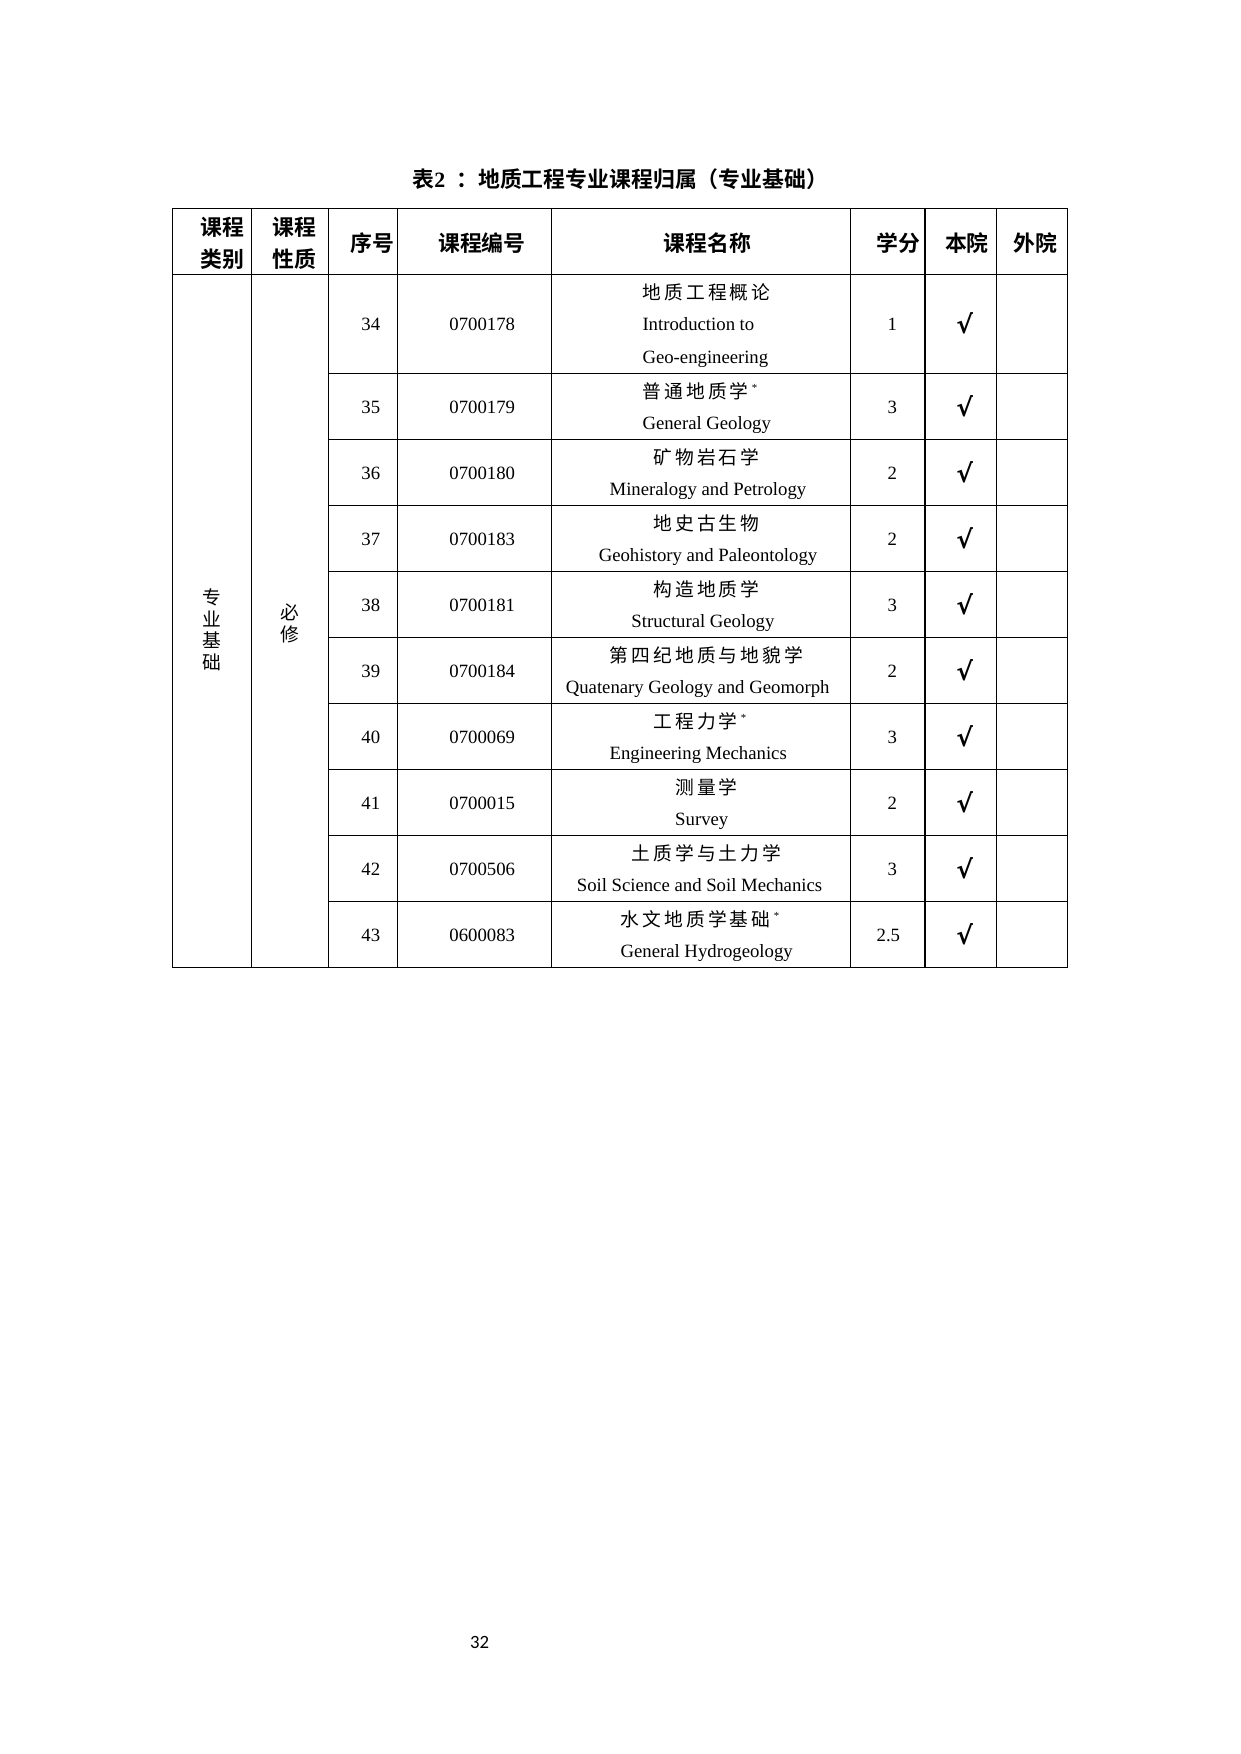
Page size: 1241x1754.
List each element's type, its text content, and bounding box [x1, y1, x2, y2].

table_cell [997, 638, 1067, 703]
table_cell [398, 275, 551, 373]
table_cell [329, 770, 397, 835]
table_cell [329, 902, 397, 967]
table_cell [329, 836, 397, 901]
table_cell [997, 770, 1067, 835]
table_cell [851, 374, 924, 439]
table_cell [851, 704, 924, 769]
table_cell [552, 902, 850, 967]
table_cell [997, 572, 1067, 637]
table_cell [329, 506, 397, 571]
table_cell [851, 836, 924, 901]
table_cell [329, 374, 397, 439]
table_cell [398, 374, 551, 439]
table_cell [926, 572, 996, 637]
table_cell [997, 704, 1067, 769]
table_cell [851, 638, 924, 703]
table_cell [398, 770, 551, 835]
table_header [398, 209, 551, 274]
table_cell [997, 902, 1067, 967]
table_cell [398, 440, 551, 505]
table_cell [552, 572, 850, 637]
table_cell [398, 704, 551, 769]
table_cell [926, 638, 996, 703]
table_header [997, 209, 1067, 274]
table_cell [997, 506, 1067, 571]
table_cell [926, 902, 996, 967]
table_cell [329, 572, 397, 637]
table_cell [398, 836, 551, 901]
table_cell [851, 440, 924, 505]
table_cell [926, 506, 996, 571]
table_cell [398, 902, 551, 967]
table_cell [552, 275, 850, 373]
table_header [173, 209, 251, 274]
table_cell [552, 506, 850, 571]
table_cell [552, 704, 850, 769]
text 表2：地质工程专业课程归属（专业基础） [150, 162, 1090, 194]
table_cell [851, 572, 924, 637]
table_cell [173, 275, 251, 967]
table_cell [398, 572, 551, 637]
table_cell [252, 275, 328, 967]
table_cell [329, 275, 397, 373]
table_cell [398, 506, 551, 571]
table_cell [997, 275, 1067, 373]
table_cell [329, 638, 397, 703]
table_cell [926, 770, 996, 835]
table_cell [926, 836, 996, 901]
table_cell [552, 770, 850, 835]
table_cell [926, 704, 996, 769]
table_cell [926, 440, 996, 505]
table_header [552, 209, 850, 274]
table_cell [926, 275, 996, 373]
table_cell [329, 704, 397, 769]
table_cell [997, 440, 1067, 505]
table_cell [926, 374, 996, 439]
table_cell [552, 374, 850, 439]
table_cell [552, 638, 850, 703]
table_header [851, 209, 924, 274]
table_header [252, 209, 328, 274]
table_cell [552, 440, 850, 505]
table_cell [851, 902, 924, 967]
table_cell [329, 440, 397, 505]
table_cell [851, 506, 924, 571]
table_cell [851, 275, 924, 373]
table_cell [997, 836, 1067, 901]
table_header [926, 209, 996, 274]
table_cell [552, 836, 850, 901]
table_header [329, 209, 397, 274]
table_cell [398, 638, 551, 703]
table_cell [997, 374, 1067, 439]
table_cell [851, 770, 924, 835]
